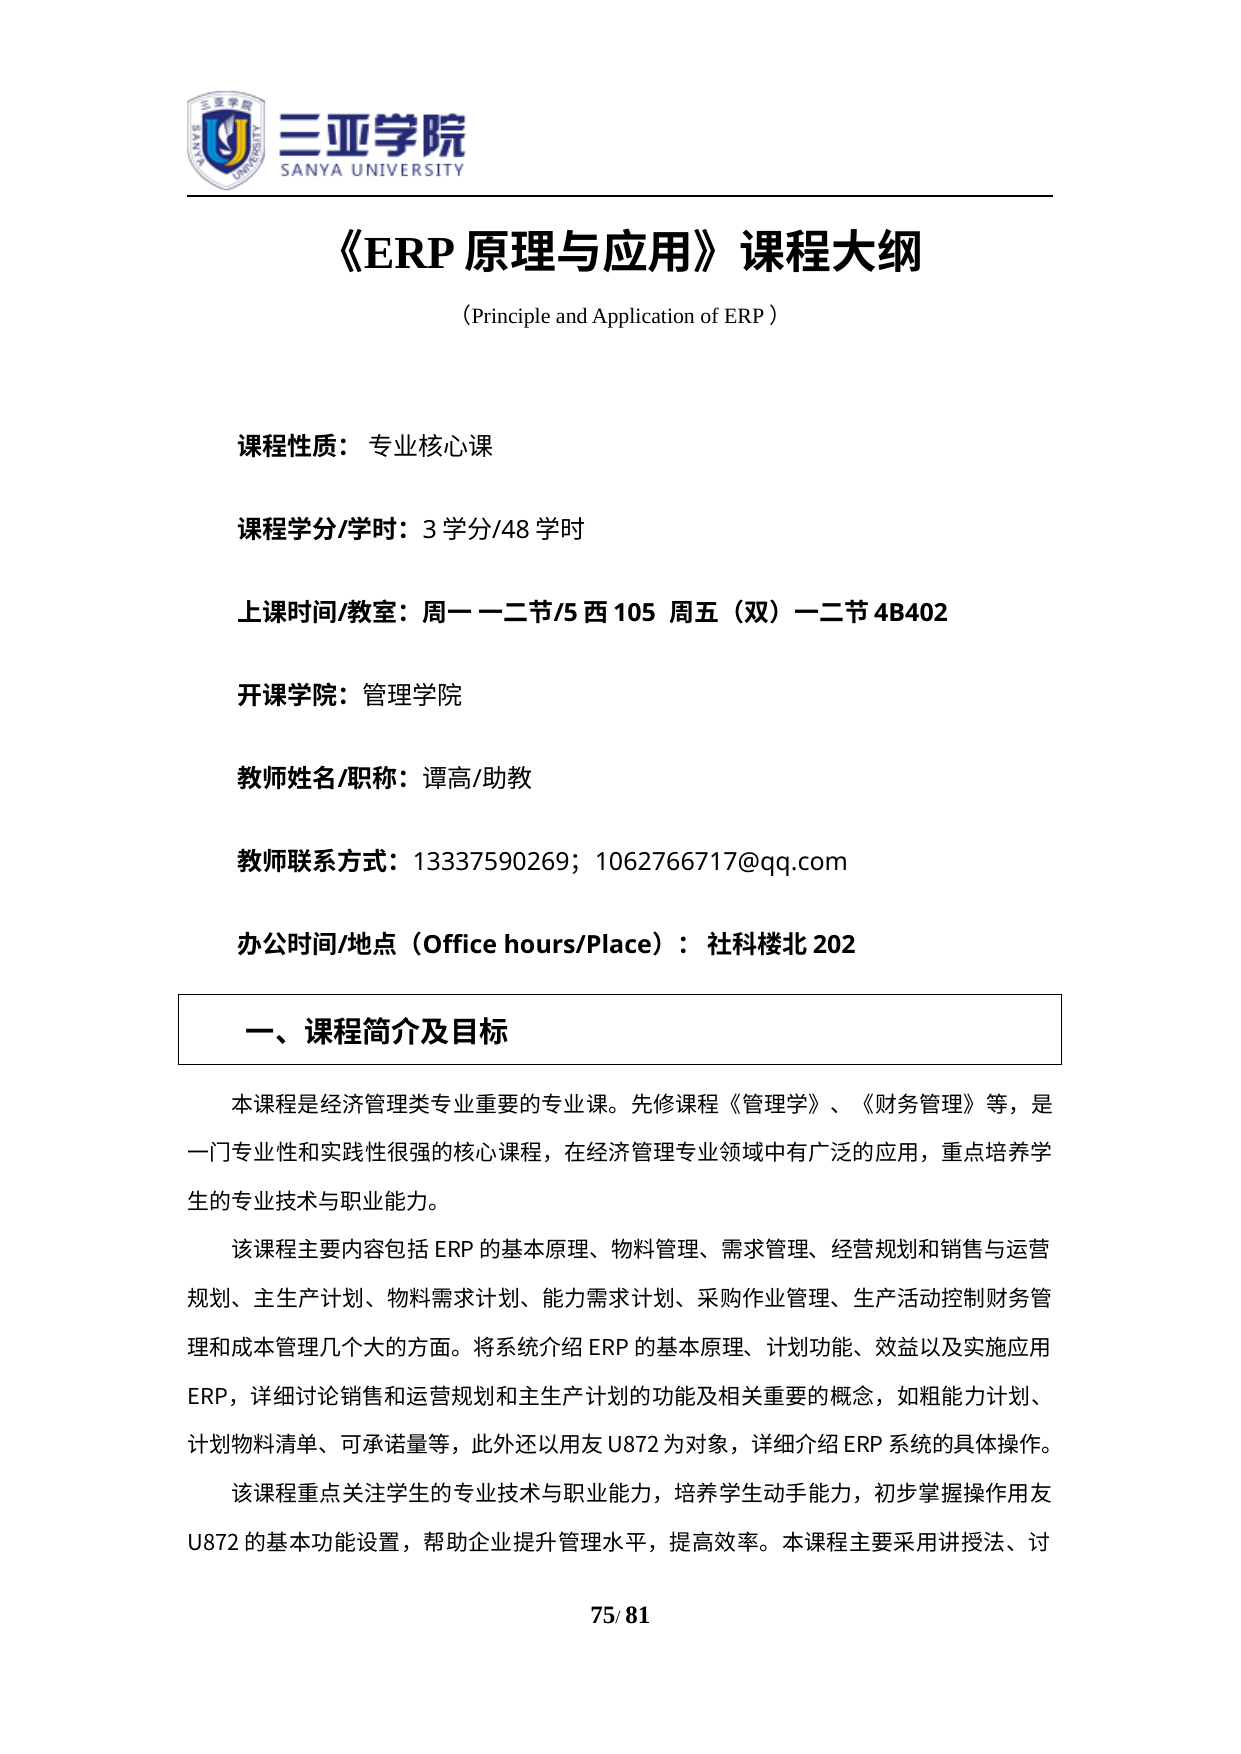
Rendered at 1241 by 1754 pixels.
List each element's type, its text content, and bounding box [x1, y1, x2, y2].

text 办公时间/地点（Office hours/Place）： 社科楼北202 [187, 911, 1053, 976]
text 本课程是经济管理类专业重要的专业课。先修课程《管理学》、《财务管理》等，是一门专业性和实践性很强的核心课程，在经济管理专业领域中有广泛的应用，重点培养学生的专业技术与职业能力。 [187, 1086, 1053, 1216]
text 课程学分/学时：3学分/48学时 [187, 495, 1053, 560]
text 教师姓名/职称：谭高/助教 [187, 744, 1053, 809]
text 《ERP原理与应用》课程大纲 [187, 200, 1053, 297]
text 该课程重点关注学生的专业技术与职业能力，培养学生动手能力，初步掌握操作用友U872的基本功能设置，帮助企业提升管理水平，提高效率。本课程主要采用讲授法、讨论法、案例分析、上机实验等方法，加强教学的实践性环节，突出理论性与应用性，为走进企业储备基本理论和实践技能。 [187, 1475, 1053, 1557]
text 上课时间/教室：周一 一二节/5西105 周五（双）一二节4B402 [187, 578, 1053, 643]
text 开课学院：管理学院 [187, 661, 1053, 726]
text 一、课程简介及目标 [179, 995, 1061, 1064]
text 教师联系方式：13337590269；1062766717@qq.com [187, 827, 1053, 892]
text 该课程主要内容包括ERP的基本原理、物料管理、需求管理、经营规划和销售与运营规划、主生产计划、物料需求计划、能力需求计划、采购作业管理、生产活动控制财务管理和成本管理几个大的方面。将系统介绍ERP的基本原理、计划功能、效益以及实施应用ERP，详细讨论销售和运营规划和主生产计划的功能及相关重要的概念，如粗能力计划、计划物料清单、可承诺量等，此外还以用友U872为对象，详细介绍ERP系统的具体操作。 [187, 1232, 1053, 1459]
text （Principle and Application of ERP ） [187, 297, 1053, 330]
text 课程性质： [187, 412, 1053, 477]
picture [187, 88, 484, 194]
